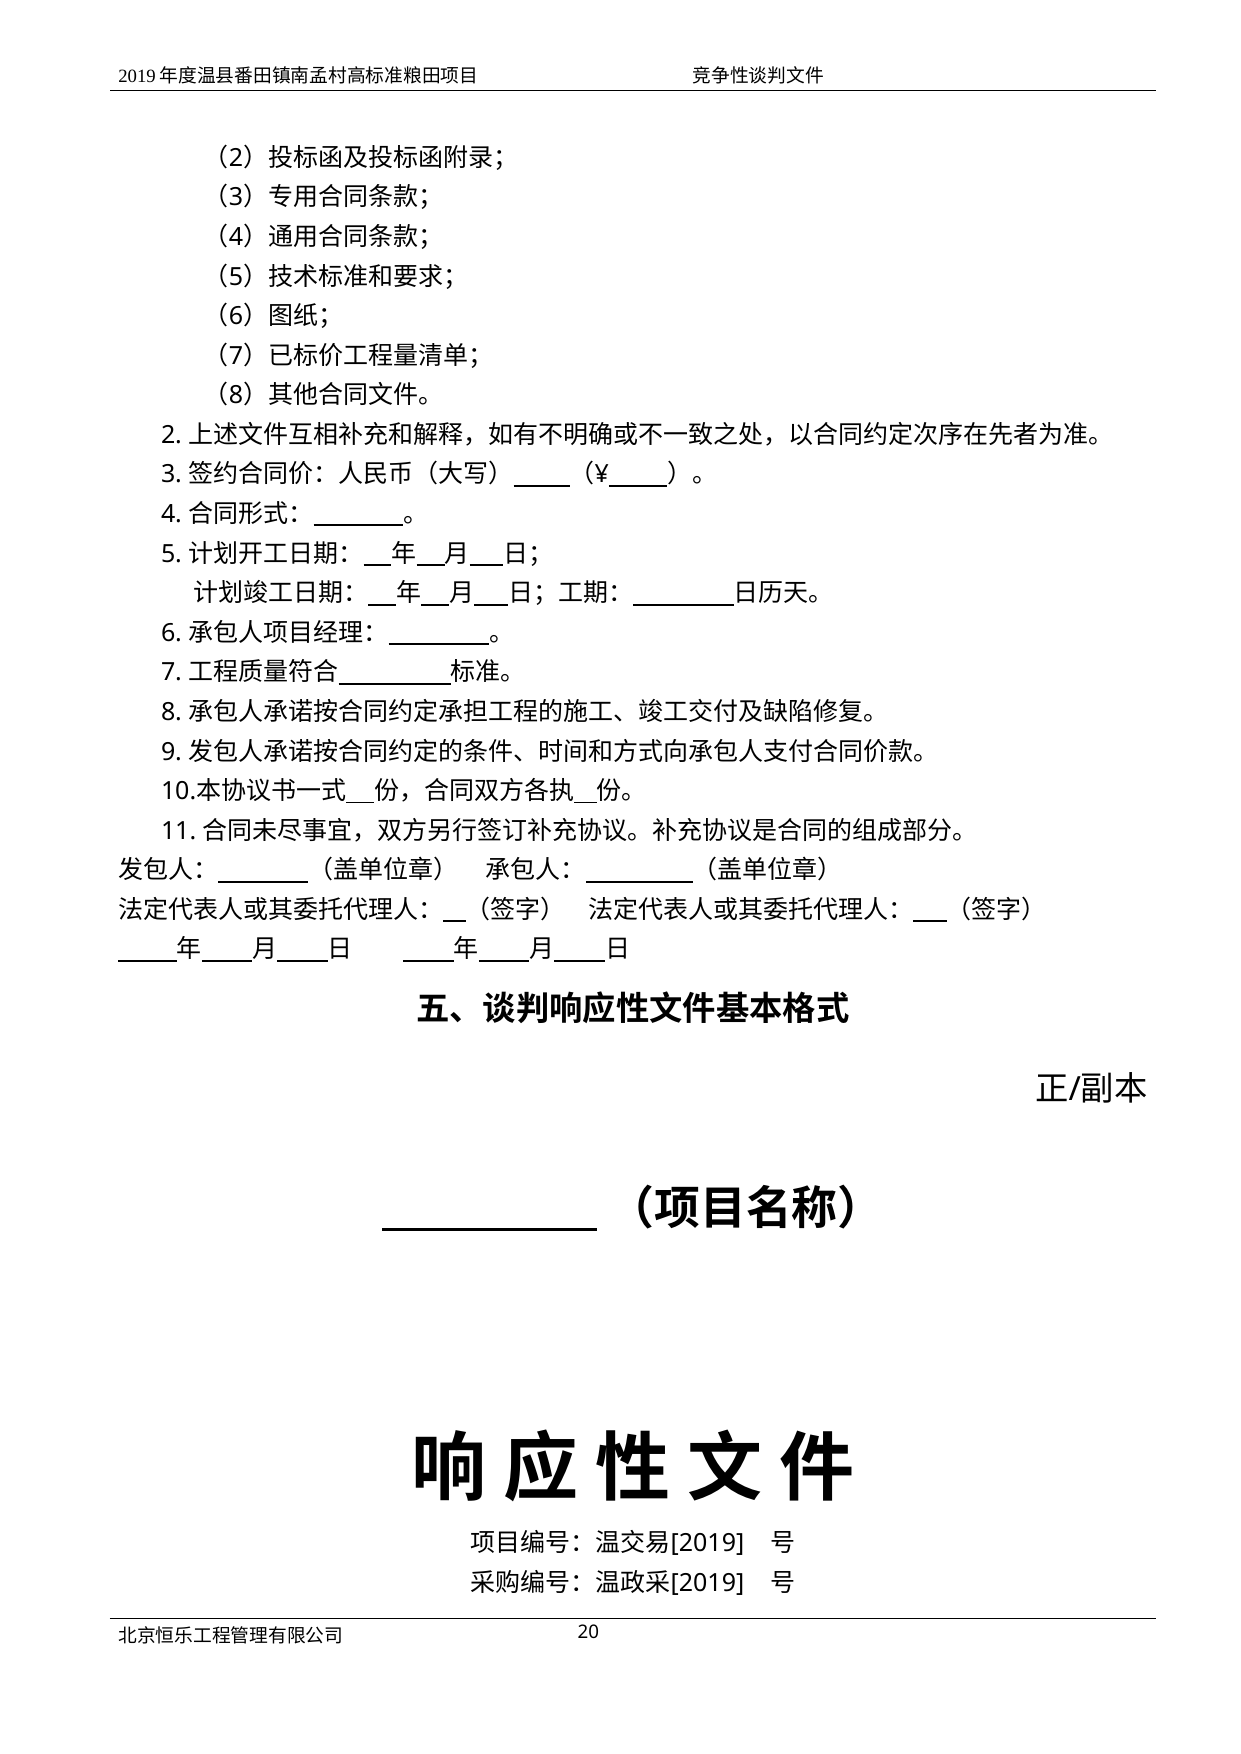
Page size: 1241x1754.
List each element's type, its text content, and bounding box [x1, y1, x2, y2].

text 2. 上述文件互相补充和解释，如有不明确或不一致之处，以合同约定次序在先者为准。 [118, 413, 1147, 452]
text 9. 发包人承诺按合同约定的条件、时间和方式向承包人支付合同价款。 [118, 729, 1147, 769]
text 五、谈判响应性文件基本格式 [118, 967, 1147, 1046]
text 正/副本 [118, 1046, 1147, 1125]
text 3. 签约合同价：人民币（大写） （¥ ）。 [118, 452, 1147, 492]
text （5）技术标准和要求； [118, 254, 1147, 294]
text 7. 工程质量符合 标准。 [118, 650, 1147, 690]
text 4. 合同形式： 。 [118, 492, 1147, 531]
text （项目名称） [118, 1165, 1147, 1244]
text （6）图纸； [118, 294, 1147, 333]
text （7）已标价工程量清单； [118, 333, 1147, 373]
text 6. 承包人项目经理： 。 [118, 611, 1147, 650]
text 响 应 性 文 件 [118, 1402, 1147, 1521]
text 发包人： （盖单位章） 承包人： （盖单位章） [118, 848, 1147, 888]
text （3）专用合同条款； [118, 175, 1147, 215]
text 10.本协议书一式 份，合同双方各执 份。 [118, 769, 1147, 808]
text 8. 承包人承诺按合同约定承担工程的施工、竣工交付及缺陷修复。 [118, 690, 1147, 729]
text 法定代表人或其委托代理人： （签字） 法定代表人或其委托代理人： （签字） [118, 888, 1147, 927]
text 年 月 日 年 月 日 [118, 927, 1147, 967]
text 5. 计划开工日期： 年 月 日； [118, 531, 1147, 571]
text 11. 合同未尽事宜，双方另行签订补充协议。补充协议是合同的组成部分。 [118, 808, 1147, 848]
text （2）投标函及投标函附录； [118, 136, 1147, 175]
text （8）其他合同文件。 [118, 373, 1147, 413]
text 计划竣工日期： 年 月 日；工期： 日历天。 [118, 571, 1147, 611]
text 项目编号：温交易[2019] 号 [118, 1521, 1147, 1561]
text 采购编号：温政采[2019] 号 [118, 1561, 1147, 1600]
text （4）通用合同条款； [118, 215, 1147, 254]
